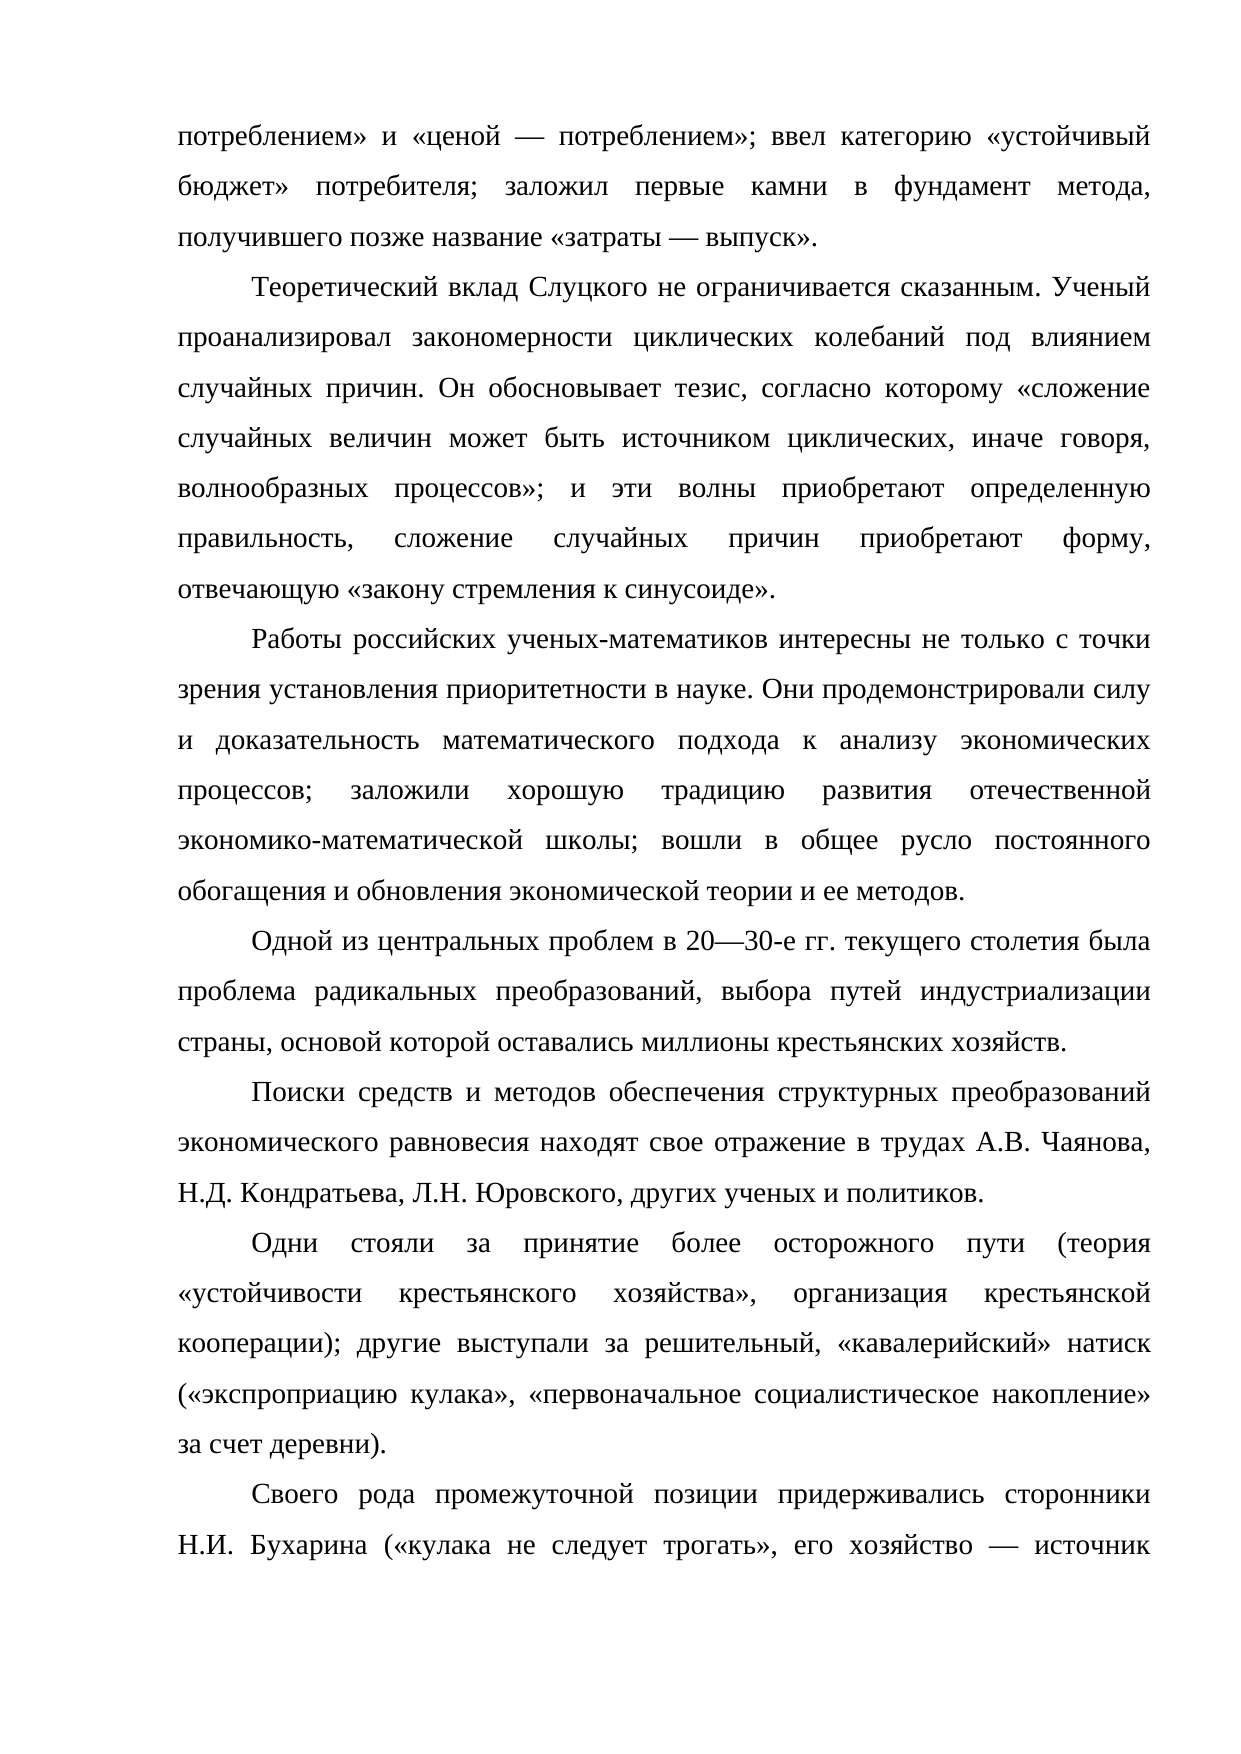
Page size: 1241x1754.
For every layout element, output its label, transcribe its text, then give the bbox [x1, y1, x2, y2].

text Поиски средств и методов обеспечения структурных преобразований экономического равновесия находят свое отражение в трудах А.В. Чаянова, Н.Д. Кондратьева, Л.Н. Юровского, других ученых и политиков. [177, 1074, 1152, 1208]
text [177, 118, 1152, 252]
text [177, 1477, 1152, 1560]
text Теоретический вклад Слуцкого не ограничивается сказанным. Ученый проанализировал закономерности циклических колебаний под влиянием случайных причин. Он обосновывает тезис, согласно которому «сложение случайных величин может быть источником циклических, иначе говоря, волнообразных процессов»; и эти волны приобретают определенную правильность, сложение случайных причин приобретают форму, отвечающую «закону стремления к синусоиде». [177, 269, 1152, 604]
text Одной из центральных проблем в 20—30-е гг. текущего столетия была проблема радикальных преобразований, выбора путей индустриализации страны, основой которой оставались миллионы крестьянских хозяйств. [177, 923, 1152, 1057]
text Работы российских ученых-математиков интересны не только с точки зрения установления приоритетности в науке. Они продемонстрировали силу и доказательность математического подхода к анализу экономических процессов; заложили хорошую традицию развития отечественной экономико-математической школы; вошли в общее русло постоянного обогащения и обновления экономической теории и ее методов. [177, 621, 1152, 906]
text Одни стояли за принятие более осторожного пути (теория «устойчивости крестьянского хозяйства», организация крестьянской кооперации); другие выступали за решительный, «кавалерийский» натиск («экспроприацию кулака», «первоначальное социалистическое накопление» за счет деревни). [177, 1225, 1152, 1460]
